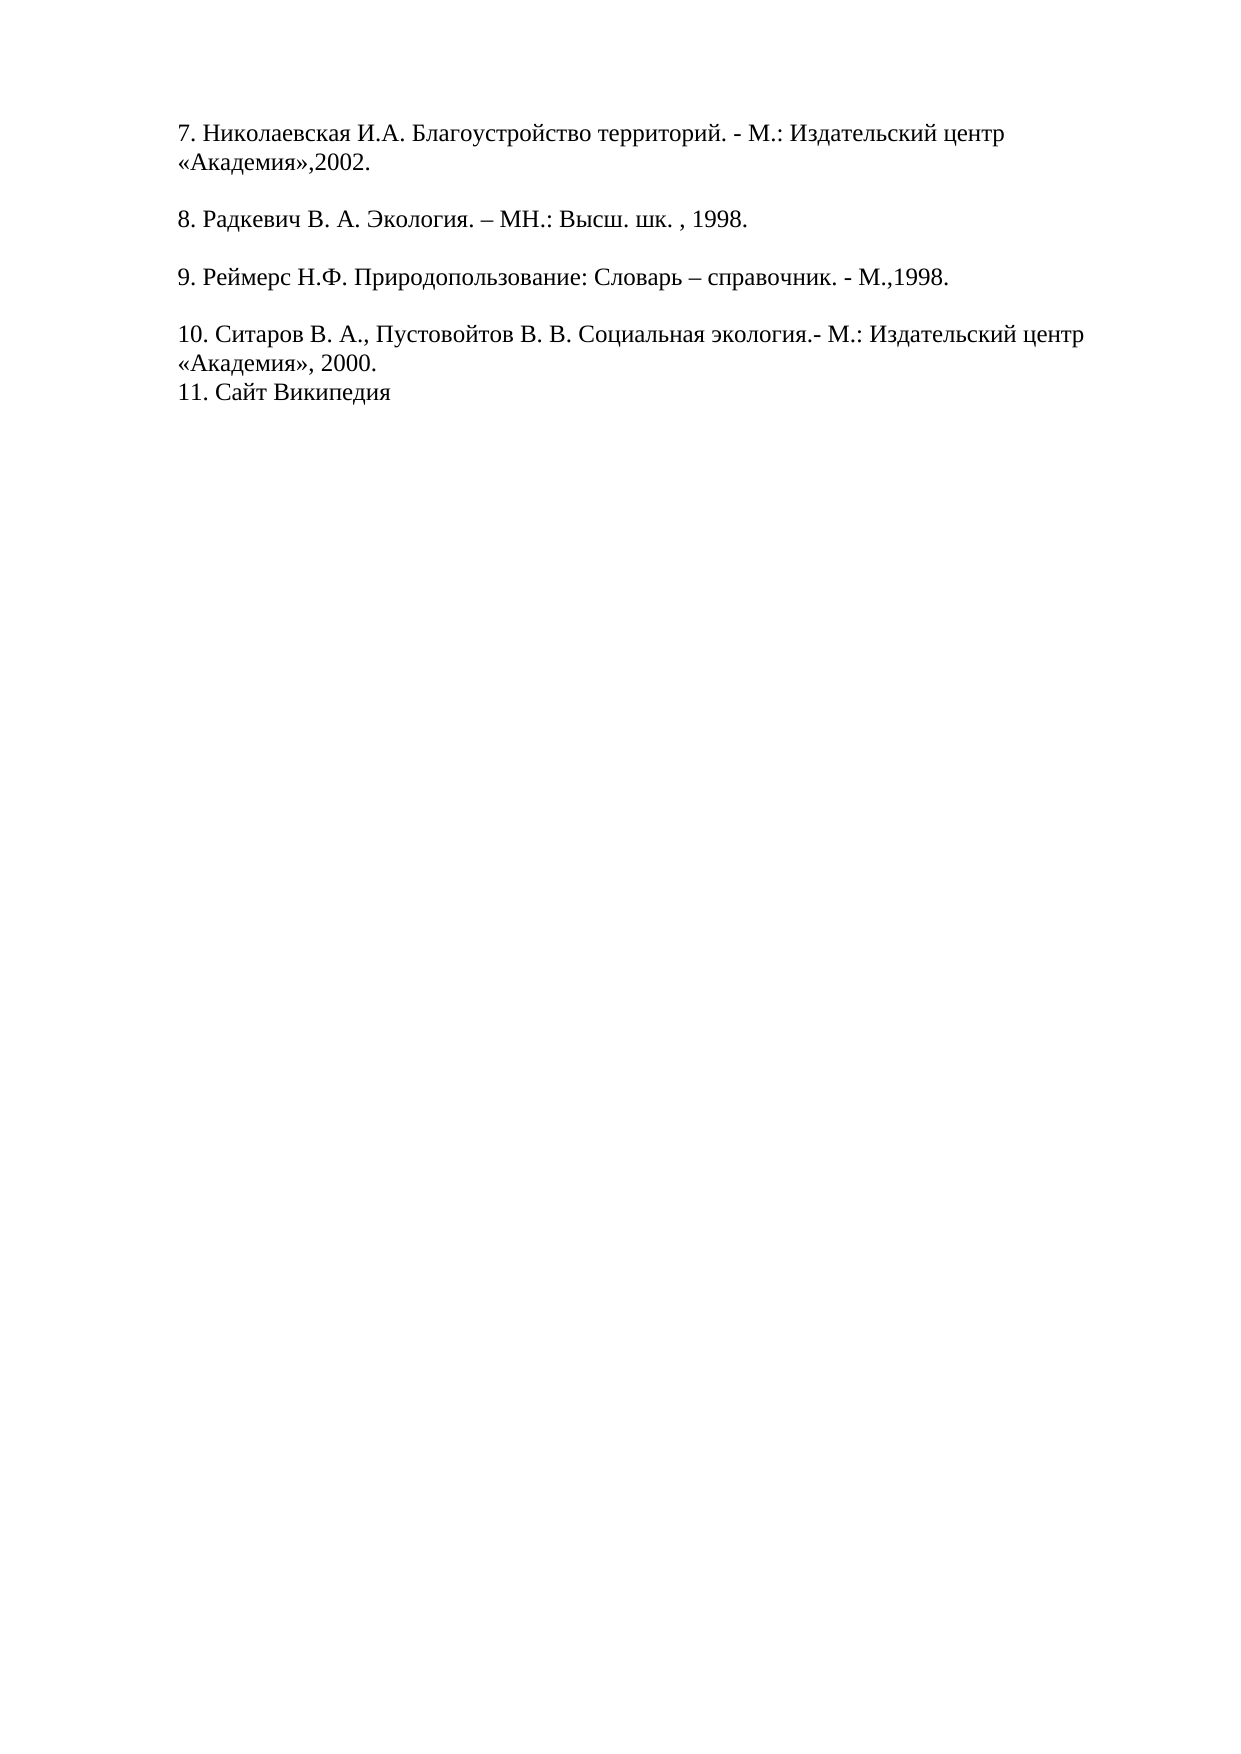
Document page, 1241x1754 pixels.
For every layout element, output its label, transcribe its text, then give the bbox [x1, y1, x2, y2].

text 9. Реймерс Н.Ф. Природопользование: Словарь – справочник. - М.,1998. [177, 262, 1152, 291]
text 10. Ситаров В. А., Пустовойтов В. В. Социальная экология.- М.: Издательский центр «Академия», 2000. [177, 319, 1152, 377]
text 11. Сайт Википедия [177, 377, 1152, 406]
text 8. Радкевич В. А. Экология. – МН.: Высш. шк. , 1998. [177, 204, 1152, 233]
text 7. Николаевская И.А. Благоустройство территорий. - М.: Издательский центр «Академия»,2002. [177, 118, 1152, 176]
